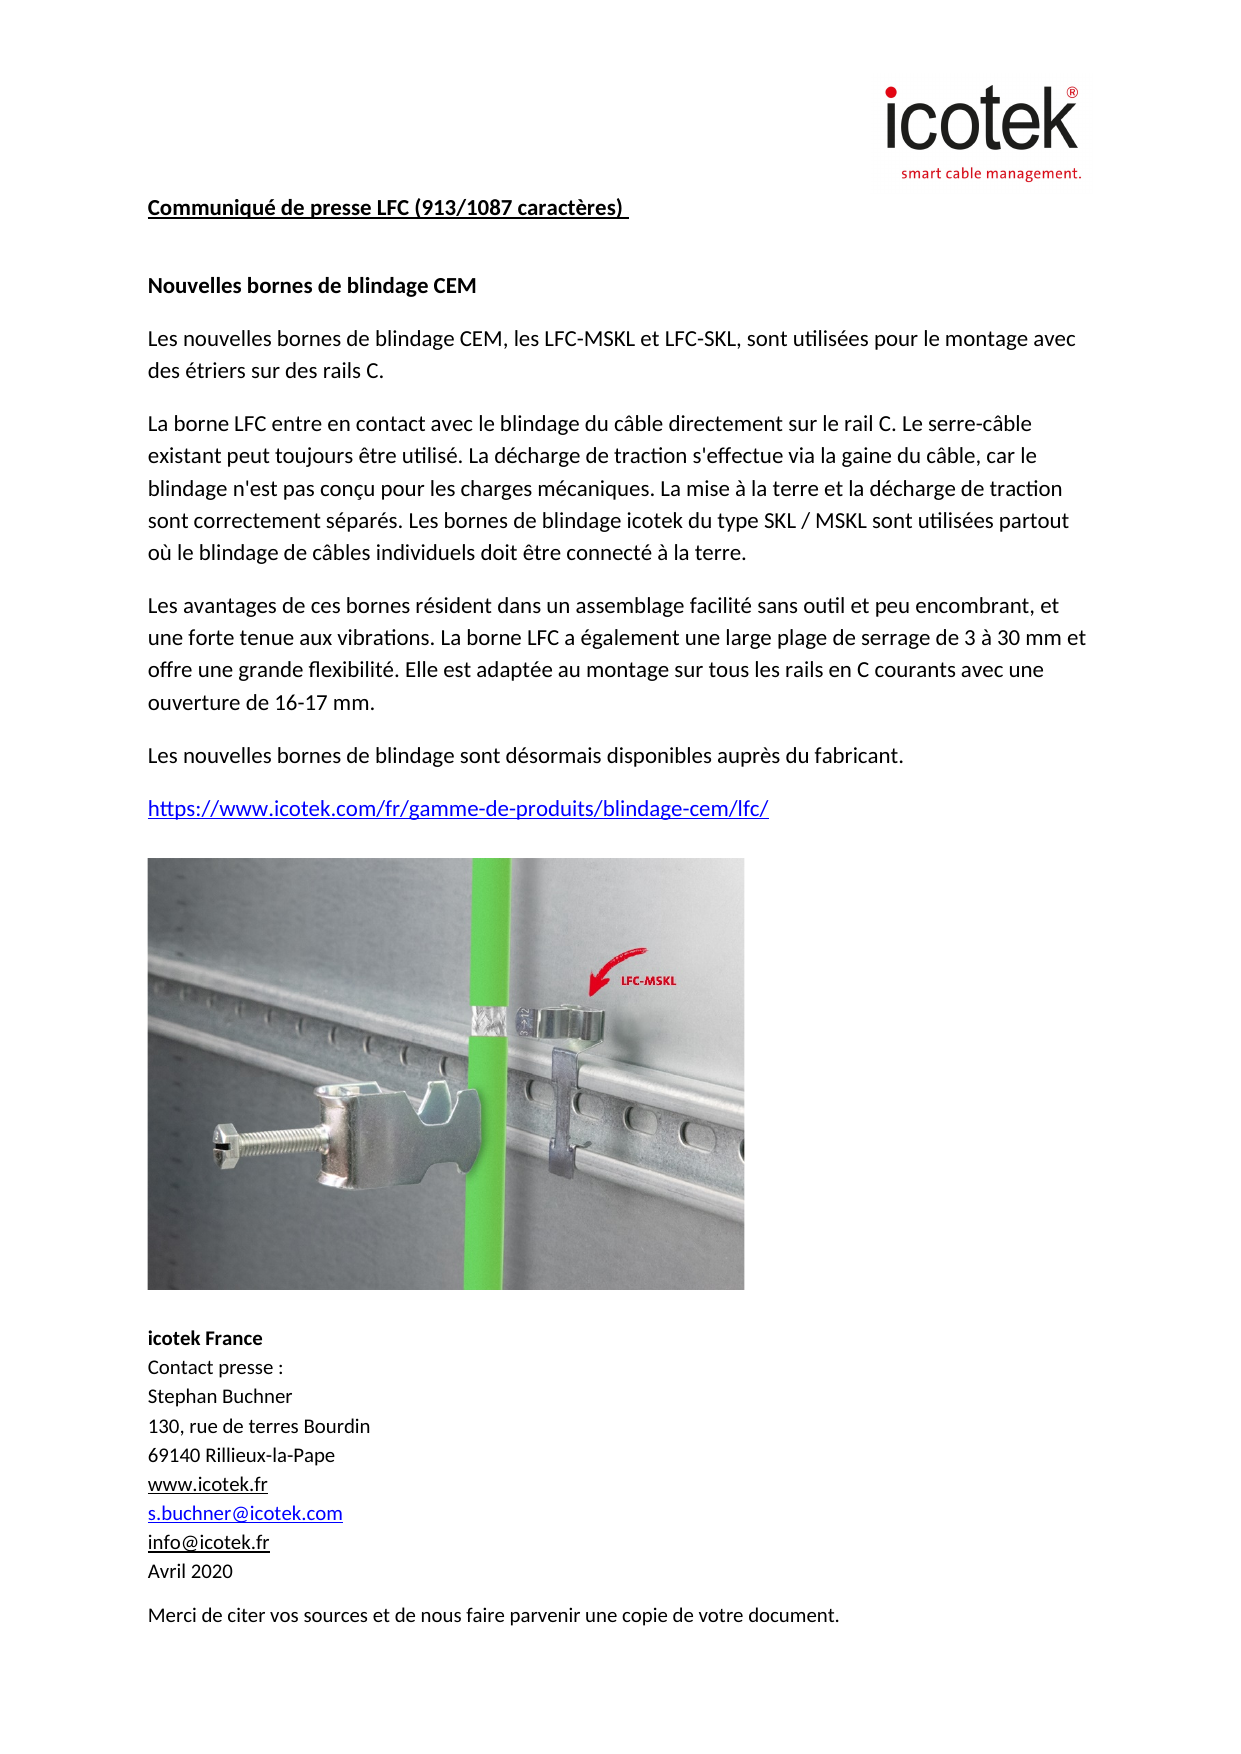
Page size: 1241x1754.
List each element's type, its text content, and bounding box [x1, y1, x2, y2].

text Les avantages de ces bornes résident dans un assemblage facilité sans outil et peu encombrant, et une forte tenue aux vibrations. La borne LFC a également une large plage de serrage de 3 à 30 mm et offre une grande flexibilité. Elle est adaptée au montage sur tous les rails en C courants avec une ouverture de 16-17 mm. [148, 591, 1093, 716]
text Nouvelles bornes de blindage CEM [148, 271, 1093, 299]
text Les nouvelles bornes de blindage CEM, les LFC-MSKL et LFC-SKL, sont utilisées pour le montage avec des étriers sur des rails C. [148, 324, 1093, 384]
text Les nouvelles bornes de blindage sont désormais disponibles auprès du fabricant. [148, 741, 1093, 769]
text La borne LFC entre en contact avec le blindage du câble directement sur le rail C. Le serre-câble existant peut toujours être utilisé. La décharge de traction s'effectue via la gaine du câble, car le blindage n'est pas conçu pour les charges mécaniques. La mise à la terre et la décharge de traction sont correctement séparés. Les bornes de blindage icotek du type SKL / MSKL sont utilisées partout où le blindage de câbles individuels doit être connecté à la terre. [148, 409, 1093, 566]
picture [870, 73, 1093, 194]
picture [147, 858, 745, 1290]
text Communiqué de presse LFC (913/1087 caractères) [148, 193, 1093, 221]
